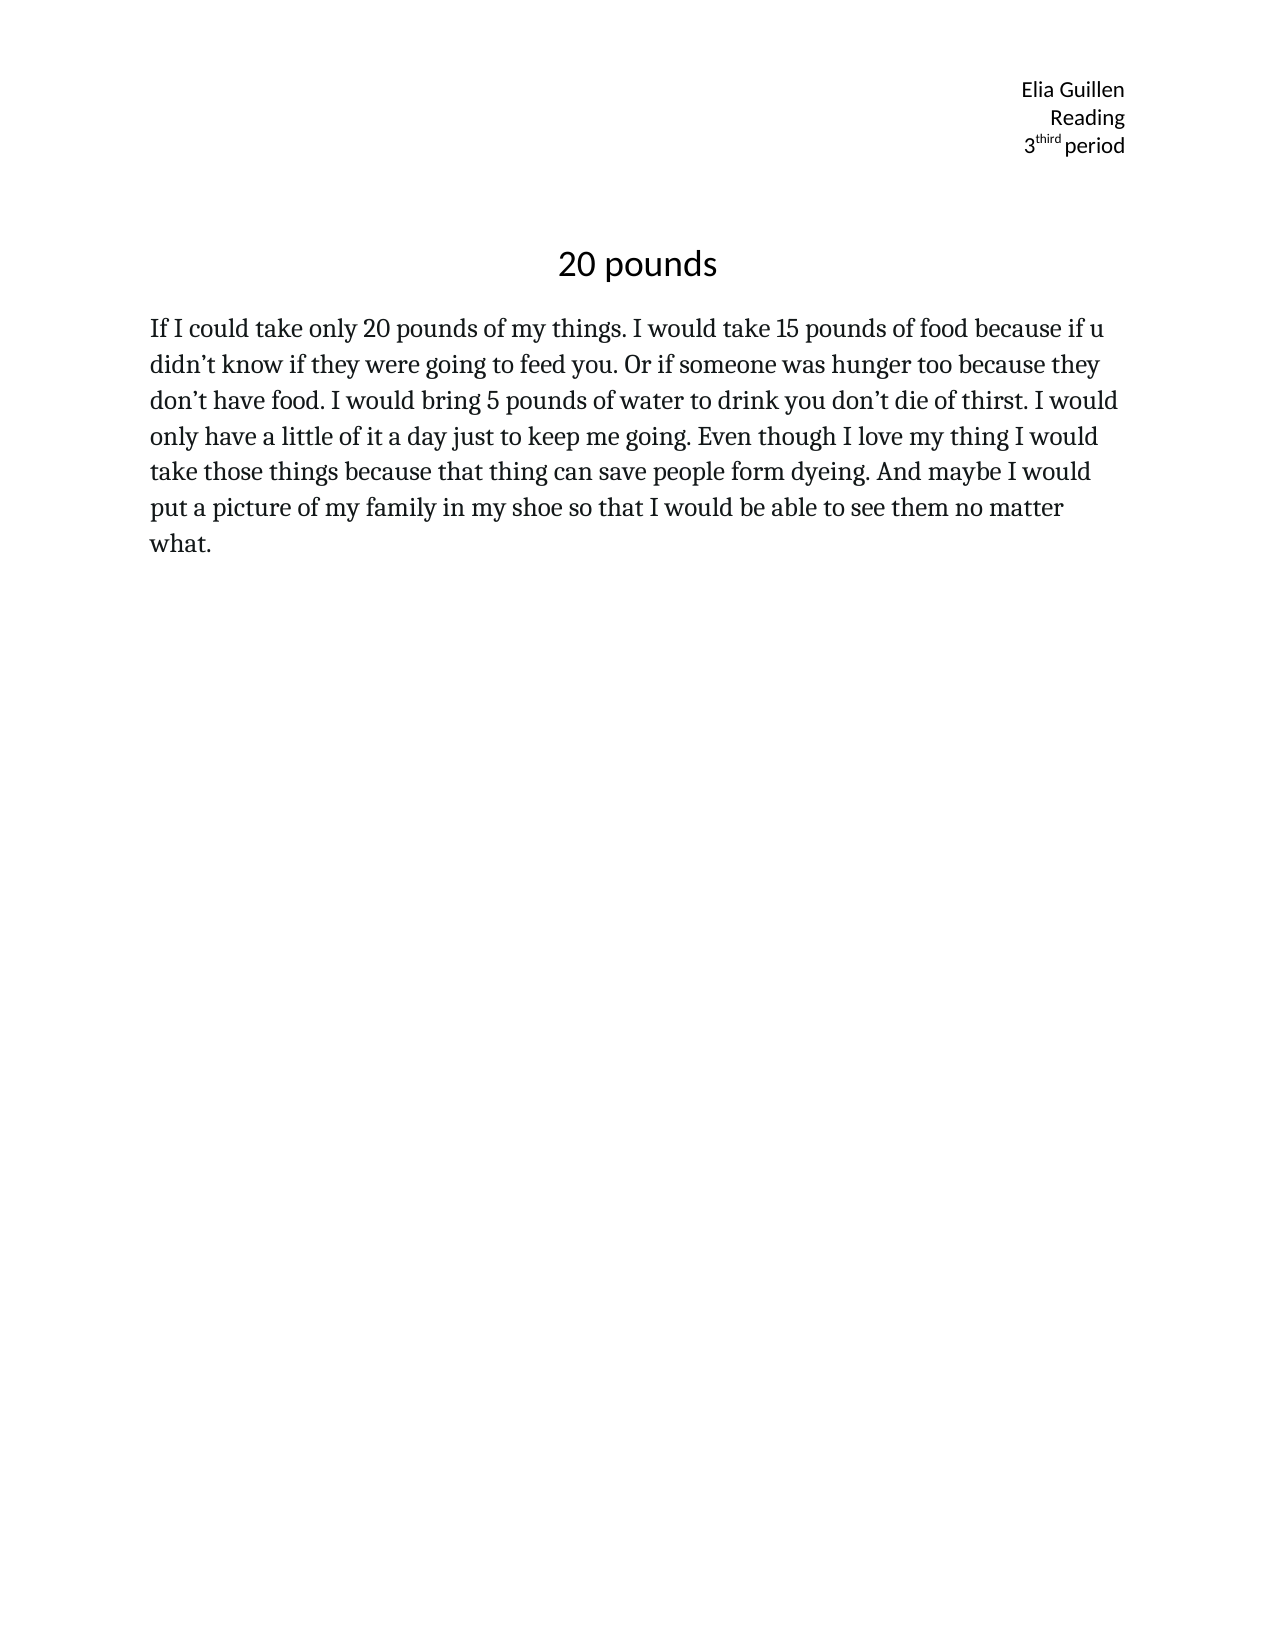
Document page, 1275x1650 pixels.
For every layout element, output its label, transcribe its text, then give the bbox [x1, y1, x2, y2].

subtitle If I could take only 20 pounds of my things. I would take 15 pounds of food because if u didn’t know if they were going to feed you. Or if someone was hunger too because they don’t have food. I would bring 5 pounds of water to drink you don’t die of thirst. I would only have a little of it a day just to keep me going. Even though I love my thing I would take those things because that thing can save people form dyeing. And maybe I would put a picture of my family in my shoe so that I would be able to see them no matter what. [150, 313, 1125, 559]
text 20 pounds [150, 240, 1125, 286]
